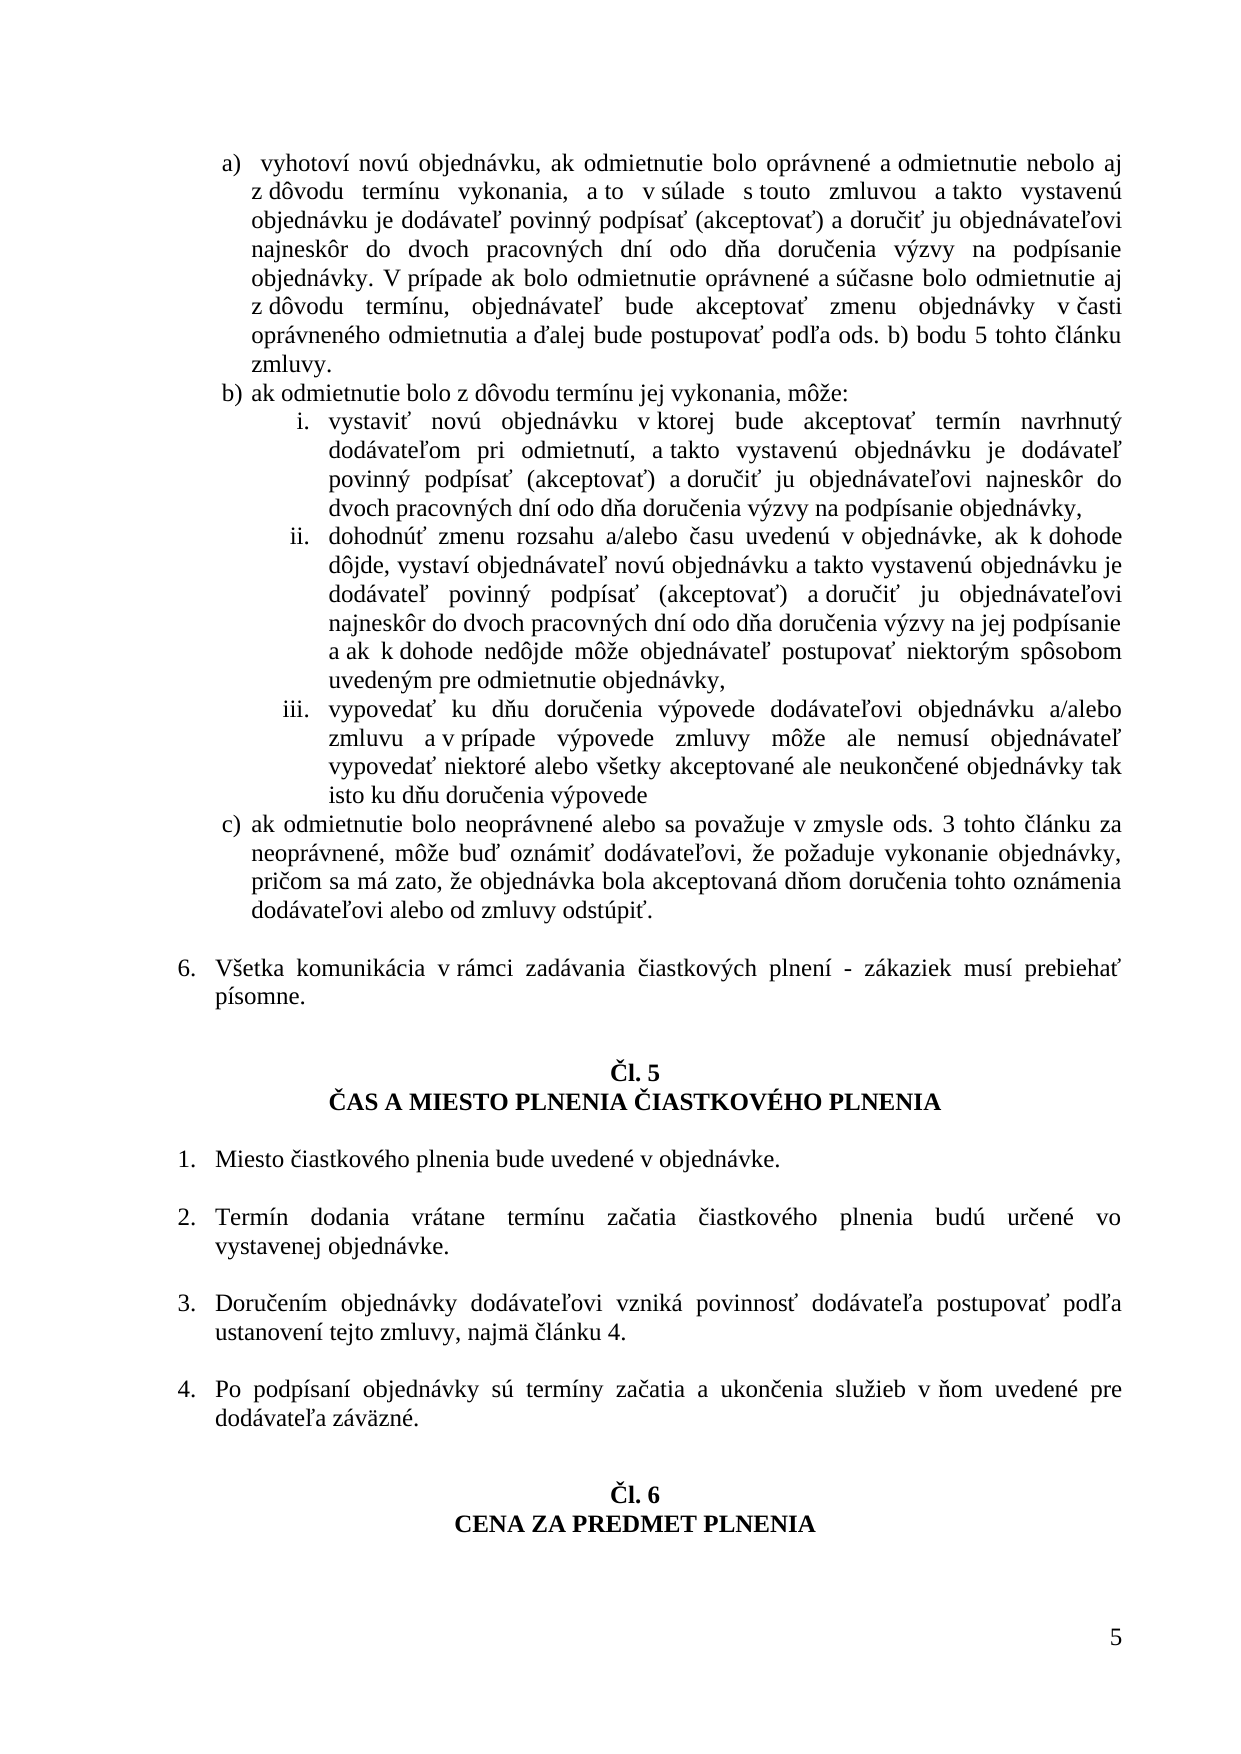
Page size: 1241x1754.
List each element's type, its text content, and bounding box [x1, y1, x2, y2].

list Miesto čiastkového plnenia bude uvedené v objednávke. [177, 1144, 1122, 1173]
text Čl. 5 [148, 1058, 1122, 1087]
list ak odmietnutie bolo neoprávnené alebo sa považuje v zmysle ods. 3 tohto článku za neoprávnené, môže buď oznámiť dodávateľovi, že požaduje vykonanie objednávky, pričom sa má zato, že objednávka bola akceptovaná dňom doručenia tohto oznámenia dodávateľovi alebo od zmluvy odstúpiť. [222, 809, 1122, 924]
list dohodnúť zmenu rozsahu a/alebo času uvedenú v objednávke, ak k dohode dôjde, vystaví objednávateľ novú objednávku a takto vystavenú objednávku je dodávateľ povinný podpísať (akceptovať) a doručiť ju objednávateľovi najneskôr do dvoch pracovných dní odo dňa doručenia výzvy na jej podpísanie a ak k dohode nedôjde môže objednávateľ postupovať niektorým spôsobom uvedeným pre odmietnutie objednávky, [309, 521, 1122, 694]
list vystaviť novú objednávku v ktorej bude akceptovať termín navrhnutý dodávateľom pri odmietnutí, a takto vystavenú objednávku je dodávateľ povinný podpísať (akceptovať) a doručiť ju objednávateľovi najneskôr do dvoch pracovných dní odo dňa doručenia výzvy na podpísanie objednávky, [309, 406, 1122, 521]
list vypovedať ku dňu doručenia výpovede dodávateľovi objednávku a/alebo zmluvu a v prípade výpovede zmluvy môže ale nemusí objednávateľ vypovedať niektoré alebo všetky akceptované ale neukončené objednávky tak isto ku dňu doručenia výpovede [309, 694, 1122, 809]
subtitle Čl. 6 [148, 1480, 1122, 1509]
list Doručením objednávky dodávateľovi vzniká povinnosť dodávateľa postupovať podľa ustanovení tejto zmluvy, najmä článku 4. [177, 1288, 1122, 1346]
list Všetka komunikácia v rámci zadávania čiastkových plnení - zákaziek musí prebiehať písomne. [177, 953, 1122, 1010]
subtitle CENA ZA PREDMET PLNENIA [148, 1509, 1122, 1538]
list vyhotoví novú objednávku, ak odmietnutie bolo oprávnené a odmietnutie nebolo aj z dôvodu termínu vykonania, a to v súlade s touto zmluvou a takto vystavenú objednávku je dodávateľ povinný podpísať (akceptovať) a doručiť ju objednávateľovi najneskôr do dvoch pracovných dní odo dňa doručenia výzvy na podpísanie objednávky. V prípade ak bolo odmietnutie oprávnené a súčasne bolo odmietnutie aj z dôvodu termínu, objednávateľ bude akceptovať zmenu objednávky v časti oprávneného odmietnutia a ďalej bude postupovať podľa ods. b) bodu 5 tohto článku zmluvy. [222, 148, 1122, 378]
list Termín dodania vrátane termínu začatia čiastkového plnenia budú určené vo vystavenej objednávke. [177, 1202, 1122, 1259]
list Po podpísaní objednávky sú termíny začatia a ukončenia služieb v ňom uvedené pre dodávateľa záväzné. [177, 1374, 1122, 1432]
list ak odmietnutie bolo z dôvodu termínu jej vykonania, môže: [222, 378, 1122, 406]
text ČAS A MIESTO PLNENIA ČIASTKOVÉHO PLNENIA [148, 1087, 1122, 1116]
